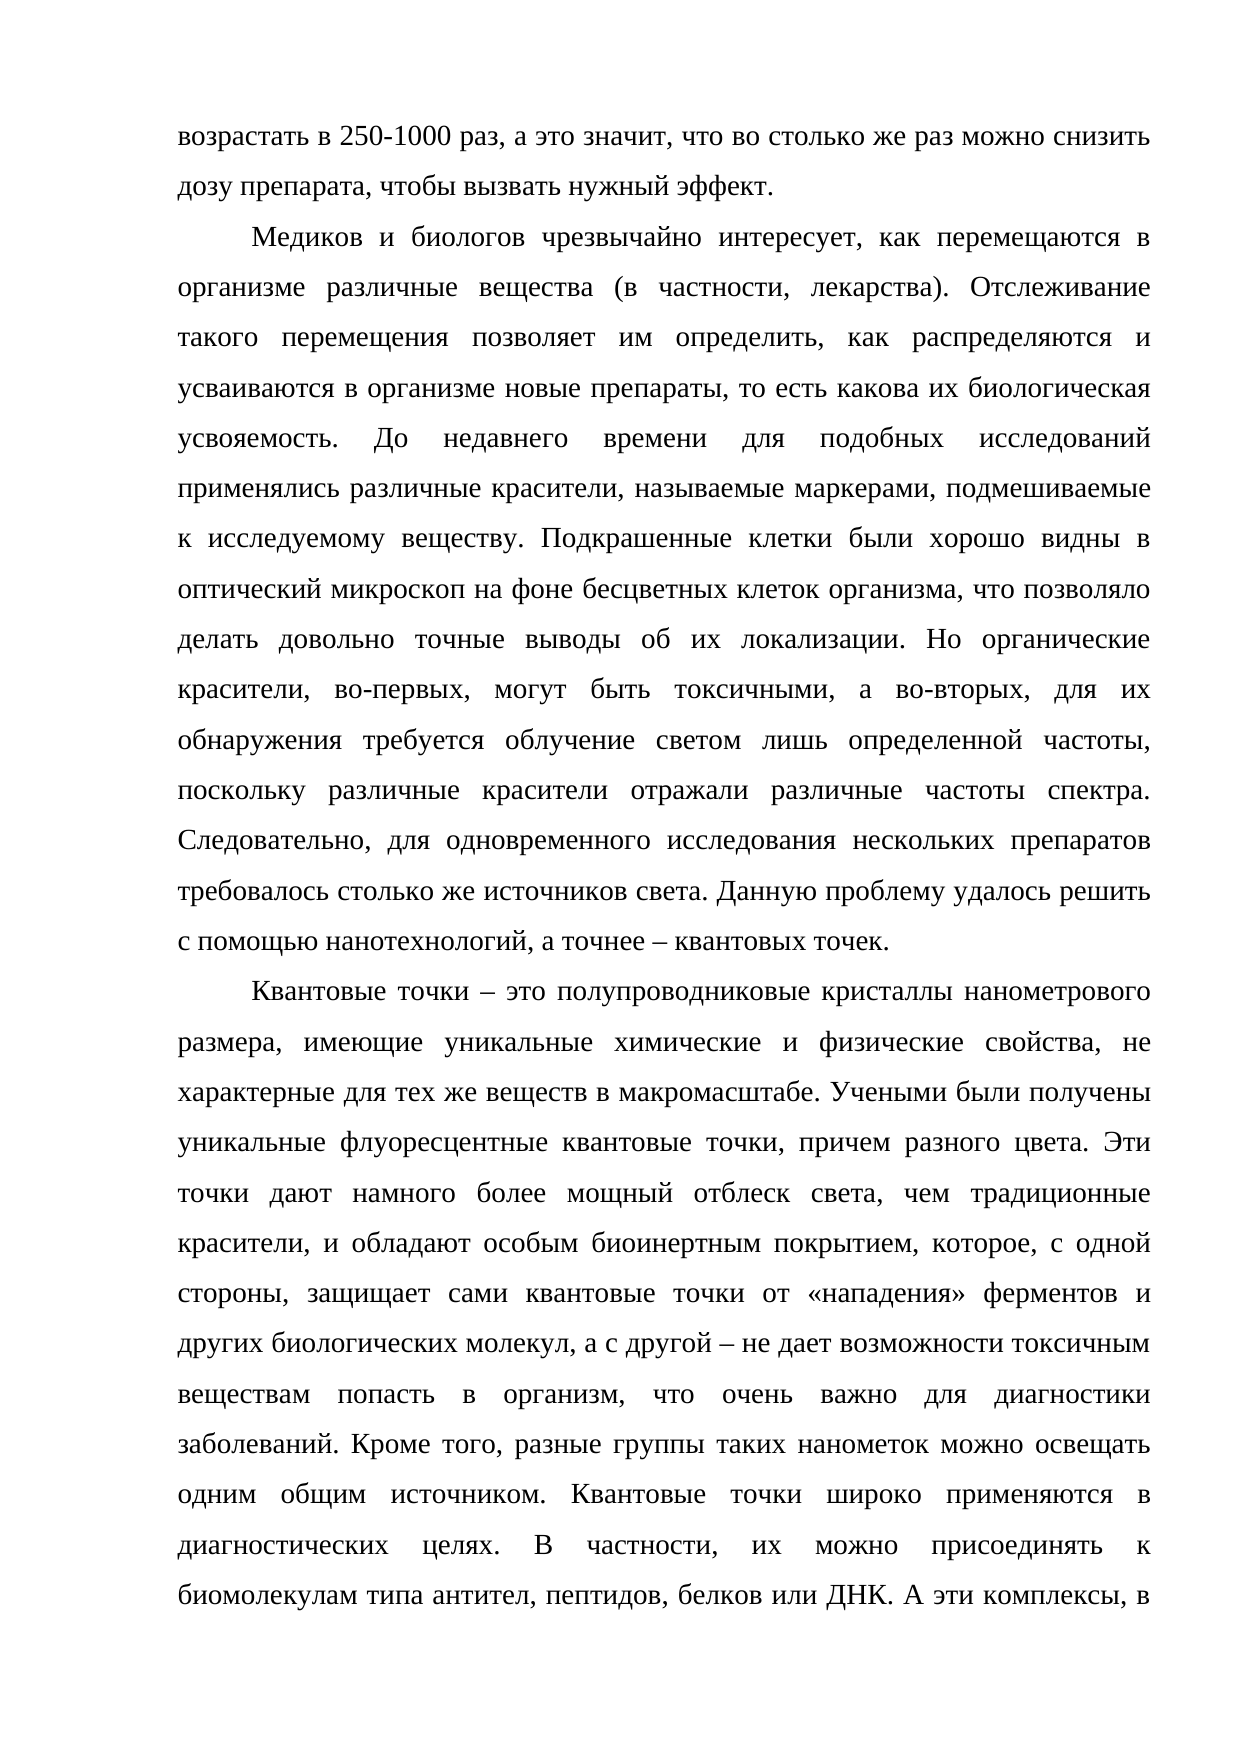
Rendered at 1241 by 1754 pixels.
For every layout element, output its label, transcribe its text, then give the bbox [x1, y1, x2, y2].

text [177, 118, 1152, 202]
text Медиков и биологов чрезвычайно интересует, как перемещаются в организме различные вещества (в частности, лекарства). Отслеживание такого перемещения позволяет им определить, как распределяются и усваиваются в организме новые препараты, то есть какова их биологическая усвояемость. До недавнего времени для подобных исследований применялись различные красители, называемые маркерами, подмешиваемые к исследуемому веществу. Подкрашенные клетки были хорошо видны в оптический микроскоп на фоне бесцветных клеток организма, что позволяло делать довольно точные выводы об их локализации. Но органические красители, во-первых, могут быть токсичными, а во-вторых, для их обнаружения требуется облучение светом лишь определенной частоты, поскольку различные красители отражали различные частоты спектра. Следовательно, для одновременного исследования нескольких препаратов требовалось столько же источников света. Данную проблему удалось решить с помощью нанотехнологий, а точнее – квантовых точек. [177, 219, 1152, 957]
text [177, 973, 1152, 1611]
